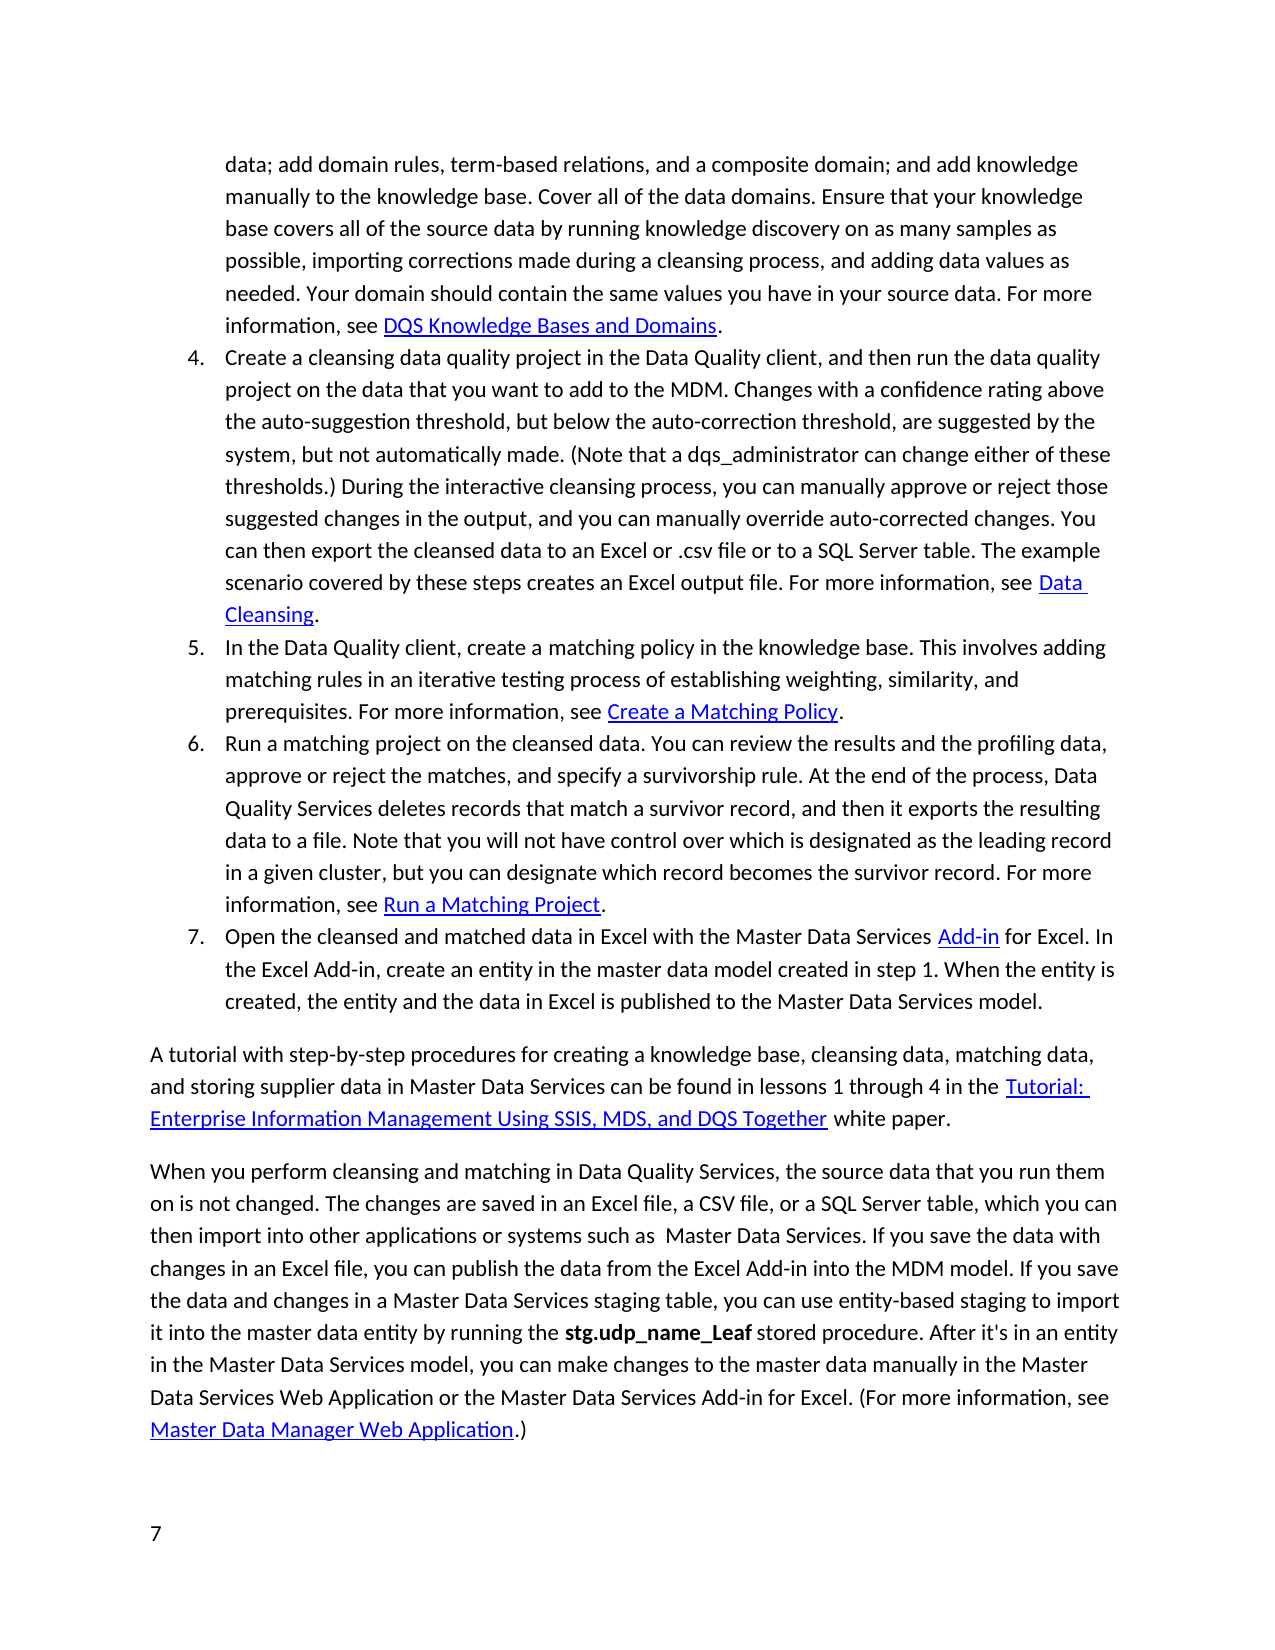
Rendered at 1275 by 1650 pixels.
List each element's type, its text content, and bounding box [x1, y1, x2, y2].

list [187, 150, 1125, 339]
list Run a matching project on the cleansed data. You can review the results and the profiling data, approve or reject the matches, and specify a survivorship rule. At the end of the process, Data Quality Services deletes records that match a survivor record, and then it exports the resulting data to a file. Note that you will not have control over which is designated as the leading record in a given cluster, but you can designate which record becomes the survivor record. For more information, see Run a Matching Project. [187, 729, 1125, 918]
text When you perform cleansing and matching in Data Quality Services, the source data that you run them on is not changed. The changes are saved in an Excel file, a CSV file, or a SQL Server table, which you can then import into other applications or systems such as Master Data Services. If you save the data with changes in an Excel file, you can publish the data from the Excel Add-in into the MDM model. If you save the data and changes in a Master Data Services staging table, you can use entity-based staging to import it into the master data entity by running the stg.udp_name_Leaf stored procedure. After it's in an entity in the Master Data Services model, you can make changes to the master data manually in the Master Data Services Web Application or the Master Data Services Add-in for Excel. (For more information, see Master Data Manager Web Application.) [150, 1157, 1125, 1443]
list Create a cleansing data quality project in the Data Quality client, and then run the data quality project on the data that you want to add to the MDM. Changes with a confidence rating above the auto-suggestion threshold, but below the auto-correction threshold, are suggested by the system, but not automatically made. (Note that a dqs_administrator can change either of these thresholds.) During the interactive cleansing process, you can manually approve or reject those suggested changes in the output, and you can manually override auto-corrected changes. You can then export the cleansed data to an Excel or .csv file or to a SQL Server table. The example scenario covered by these steps creates an Excel output file. For more information, see Data Cleansing. [187, 343, 1125, 629]
text A tutorial with step-by-step procedures for creating a knowledge base, cleansing data, matching data, and storing supplier data in Master Data Services can be found in lessons 1 through 4 in the Tutorial: Enterprise Information Management Using SSIS, MDS, and DQS Together white paper. [150, 1040, 1125, 1132]
list Open the cleansed and matched data in Excel with the Master Data Services Add-in for Excel. In the Excel Add-in, create an entity in the master data model created in step 1. When the entity is created, the entity and the data in Excel is published to the Master Data Services model. [187, 922, 1125, 1015]
list In the Data Quality client, create a matching policy in the knowledge base. This involves adding matching rules in an iterative testing process of establishing weighting, similarity, and prerequisites. For more information, see Create a Matching Policy. [187, 633, 1125, 725]
